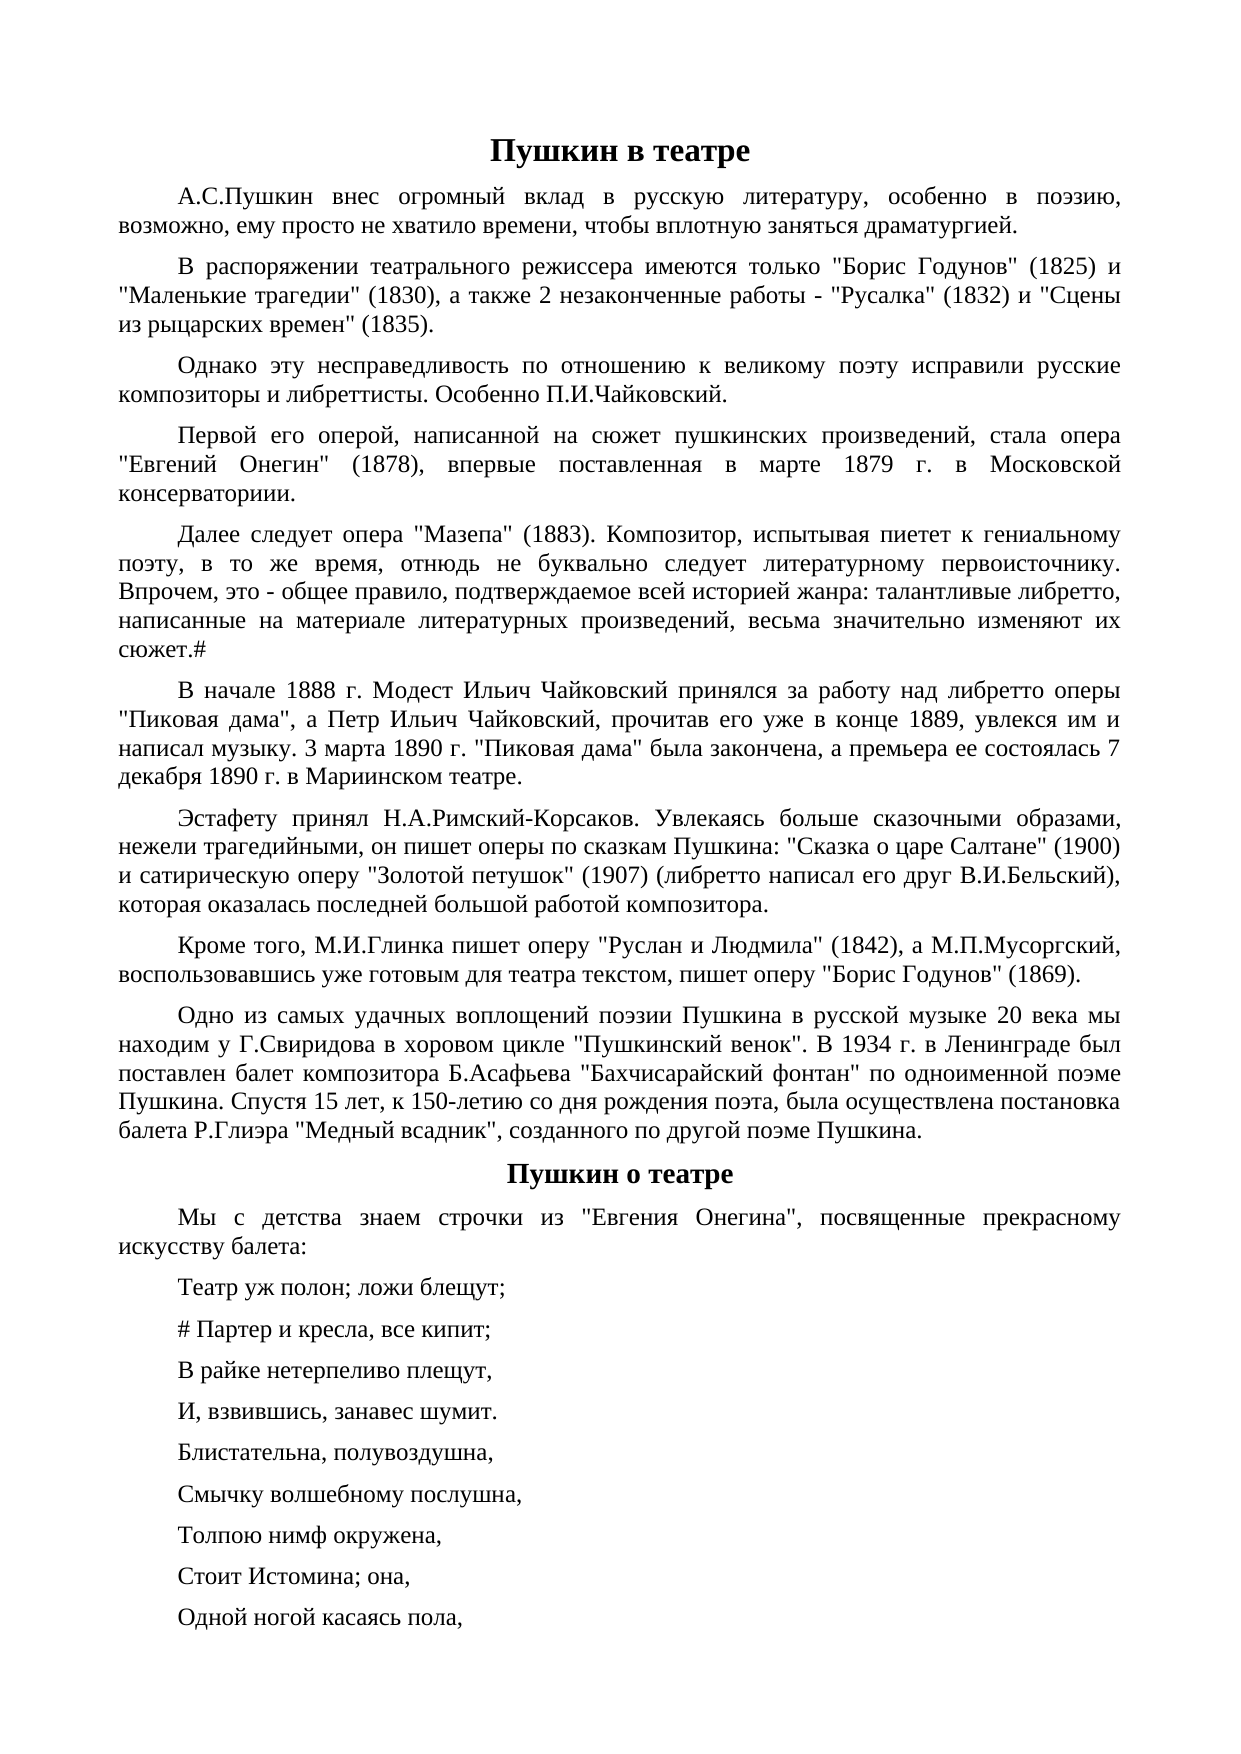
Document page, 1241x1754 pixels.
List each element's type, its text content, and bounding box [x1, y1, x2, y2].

text Далее следует опера "Мазепа" (1883). Композитор, испытывая пиетет к гениальному поэту, в то же время, отнюдь не буквально следует литературному первоисточнику. Впрочем, это - общее правило, подтверждаемое всей историей жанра: талантливые либретто, написанные на материале литературных произведений, весьма значительно изменяют их сюжет.# [118, 519, 1122, 663]
text Смычку волшебному послушна, [118, 1479, 1122, 1507]
text Стоит Истомина; она, [118, 1561, 1122, 1590]
text В райке нетерпеливо плещут, [118, 1355, 1122, 1384]
text В начале 1888 г. Модест Ильич Чайковский принялся за работу над либретто оперы "Пиковая дама", а Петр Ильич Чайковский, прочитав его уже в конце 1889, увлекся им и написал музыку. 3 марта 1890 г. "Пиковая дама" была закончена, а премьера ее состоялась 7 декабря 1890 г. в Мариинском театре. [118, 675, 1122, 790]
text Кроме того, М.И.Глинка пишет оперу "Руслан и Людмила" (1842), а М.П.Мусоргский, воспользовавшись уже готовым для театра текстом, пишет оперу "Борис Годунов" (1869). [118, 930, 1122, 988]
text Эстафету принял Н.А.Римский-Корсаков. Увлекаясь больше сказочными образами, нежели трагедийными, он пишет оперы по сказкам Пушкина: "Сказка о царе Салтане" (1900) и сатирическую оперу "Золотой петушок" (1907) (либретто написал его друг В.И.Бельский), которая оказалась последней большой работой композитора. [118, 803, 1122, 918]
text Одно из самых удачных воплощений поэзии Пушкина в русской музыке 20 века мы находим у Г.Свиридова в хоровом цикле "Пушкинский венок". В 1934 г. в Ленинграде был поставлен балет композитора Б.Асафьева "Бахчисарайский фонтан" по одноименной поэме Пушкина. Спустя 15 лет, к 150-летию со дня рождения поэта, была осуществлена постановка балета Р.Глиэра "Медный всадник", созданного по другой поэме Пушкина. [118, 1000, 1122, 1144]
text Пушкин о театре [118, 1156, 1122, 1190]
text А.С.Пушкин внес огромный вклад в русскую литературу, особенно в поэзию, возможно, ему просто не хватило времени, чтобы вплотную заняться драматургией. [118, 181, 1122, 239]
text Мы с детства знаем строчки из "Евгения Онегина", посвященные прекрасному искусству балета: [118, 1202, 1122, 1260]
text Театр уж полон; ложи блещут; [118, 1272, 1122, 1301]
text Блистательна, полувоздушна, [118, 1437, 1122, 1466]
text # Партер и кресла, все кипит; [118, 1314, 1122, 1342]
text Первой его оперой, написанной на сюжет пушкинских произведений, стала опера "Евгений Онегин" (1878), впервые поставленная в марте 1879 г. в Московской консерваториии. [118, 420, 1122, 506]
text В распоряжении театрального режиссера имеются только "Борис Годунов" (1825) и "Маленькие трагедии" (1830), а также 2 незаконченные работы - "Русалка" (1832) и "Сцены из рыцарских времен" (1835). [118, 251, 1122, 338]
text Толпою нимф окружена, [118, 1520, 1122, 1549]
text И, взвившись, занавес шумит. [118, 1396, 1122, 1425]
text Одной ногой касаясь пола, [118, 1602, 1122, 1631]
text Однако эту несправедливость по отношению к великому поэту исправили русские композиторы и либреттисты. Особенно П.И.Чайковский. [118, 350, 1122, 408]
text Пушкин в театре [118, 131, 1122, 169]
